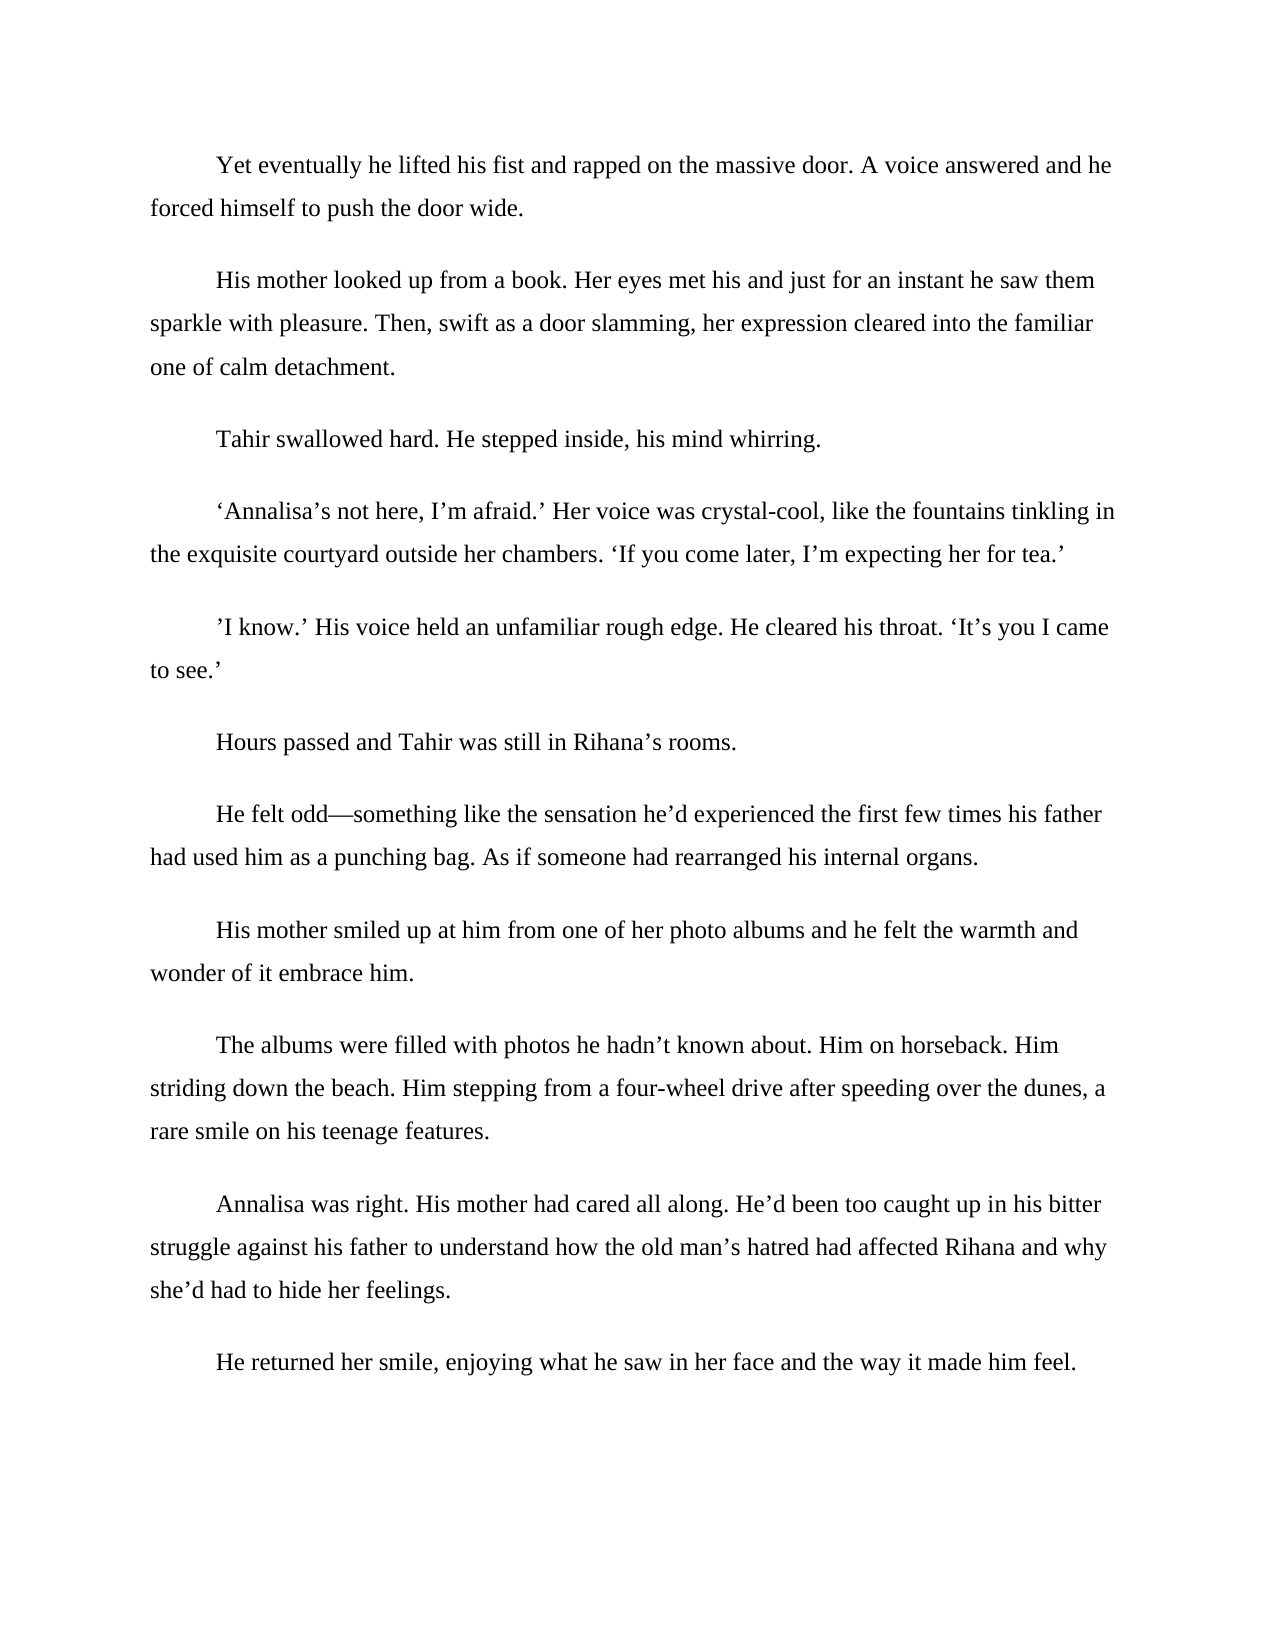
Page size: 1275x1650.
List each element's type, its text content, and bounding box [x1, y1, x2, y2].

text His mother smiled up at him from one of her photo albums and he felt the warmth and wonder of it embrace him. [150, 915, 1125, 987]
text He felt odd—something like the sensation he’d experienced the first few times his father had used him as a punching bag. As if someone had rearranged his internal organs. [150, 799, 1125, 871]
text Annalisa was right. His mother had cared all along. He’d been too caught up in his bitter struggle against his father to understand how the old man’s hatred had affected Rihana and why she’d had to hide her feelings. [150, 1189, 1125, 1304]
text Tahir swallowed hard. He stepped inside, his mind whirring. [150, 424, 1125, 453]
text The albums were filled with photos he hadn’t known about. Him on horseback. Him striding down the beach. Him stepping from a four-wheel drive after speeding over the dunes, a rare smile on his teenage features. [150, 1030, 1125, 1145]
text ’I know.’ His voice held an unfamiliar rough edge. He cleared his throat. ‘It’s you I came to see.’ [150, 612, 1125, 683]
text He returned her smile, enjoying what he saw in her face and the way it made him feel. [150, 1347, 1125, 1376]
text Hours passed and Tahir was still in Rihana’s rooms. [150, 727, 1125, 756]
text His mother looked up from a book. Her eyes met his and just for an instant he saw them sparkle with pleasure. Then, swift as a door slamming, her expression cleared into the familiar one of calm detachment. [150, 265, 1125, 380]
text ‘Annalisa’s not here, I’m afraid.’ Her voice was crystal-cool, like the fountains tinkling in the exquisite courtyard outside her chambers. ‘If you come later, I’m expecting her for tea.’ [150, 496, 1125, 568]
text Yet eventually he lifted his fist and rapped on the massive door. A voice answered and he forced himself to push the door wide. [150, 150, 1125, 222]
